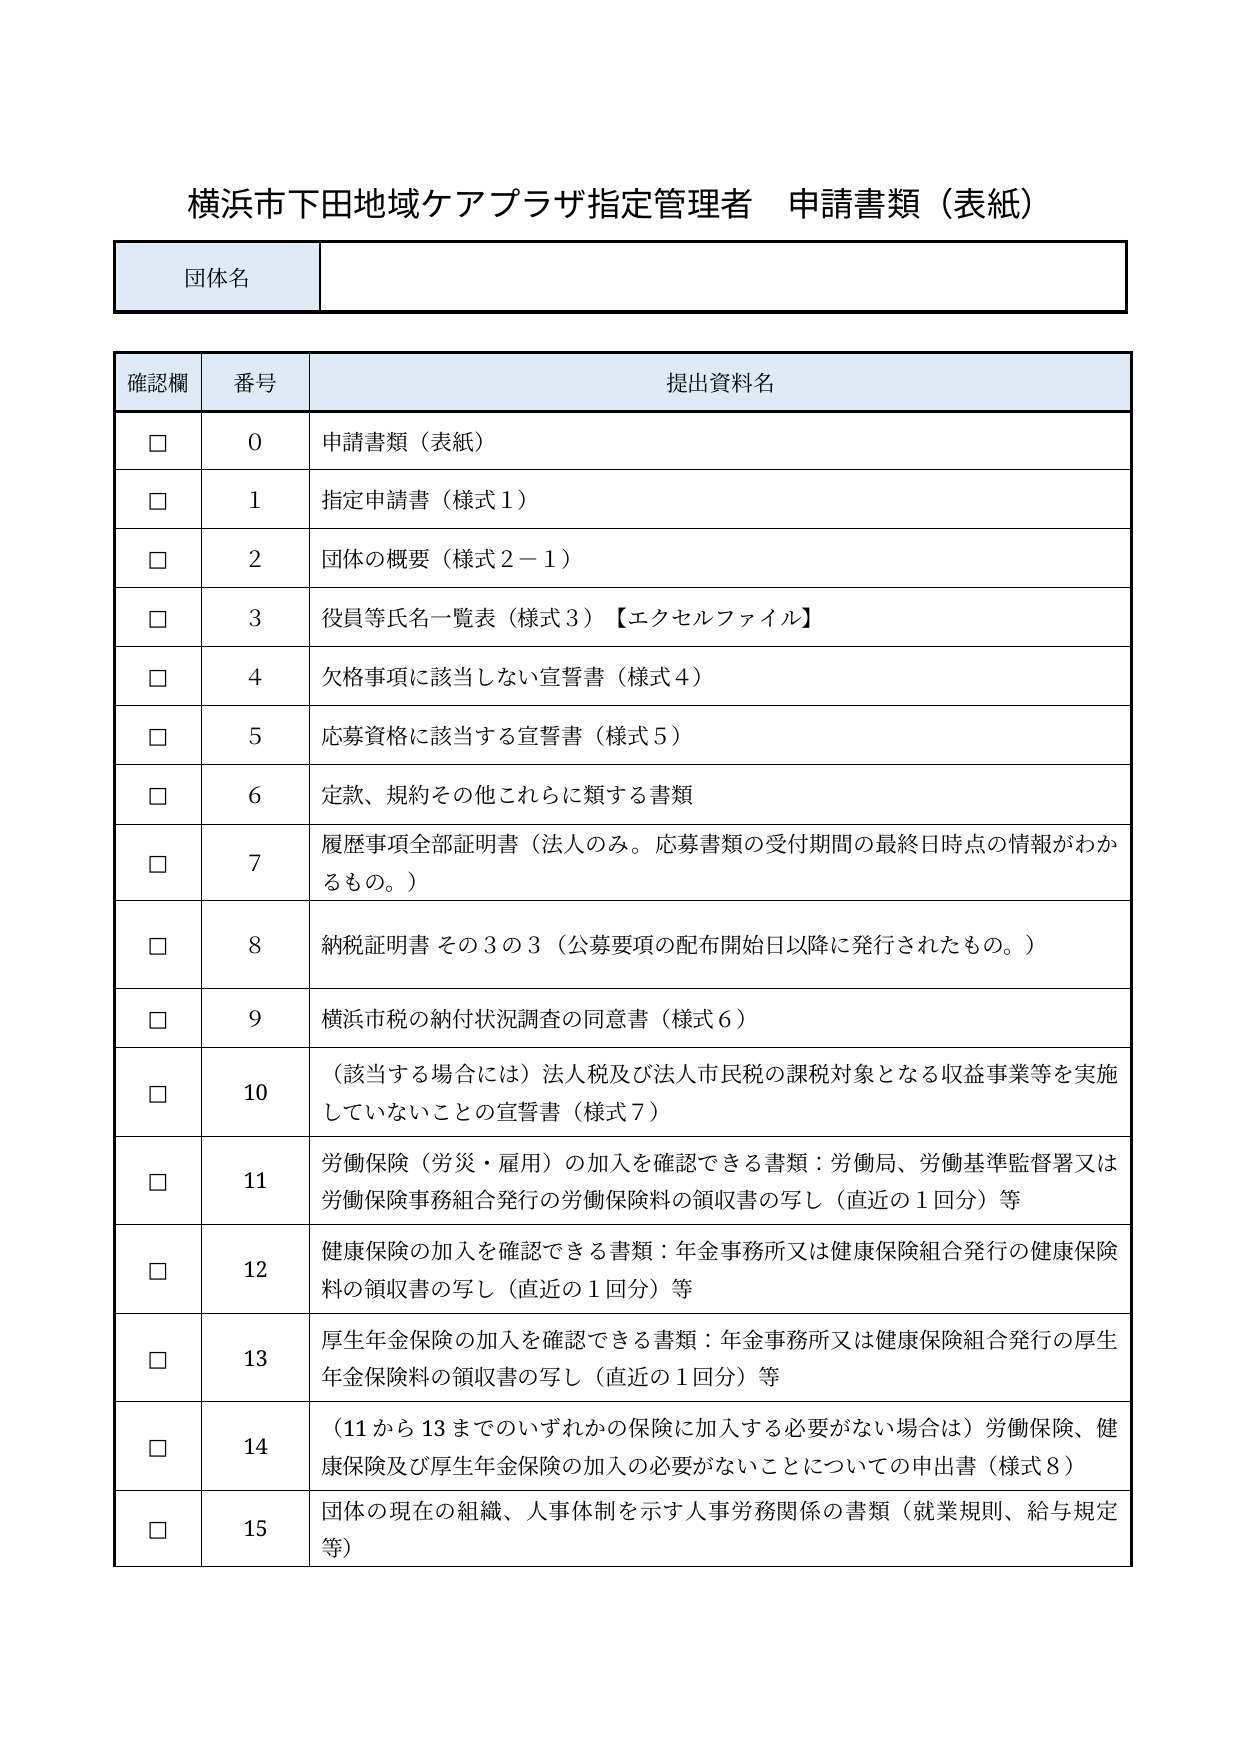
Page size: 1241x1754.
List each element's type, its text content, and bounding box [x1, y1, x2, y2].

table_cell [116, 1048, 201, 1136]
text 横浜市下田地域ケアプラザ指定管理者 申請書類（表紙） [112, 164, 1128, 239]
table_cell 履歴事項全部証明書（法人のみ。応募書類の受付期間の最終日時点の情報がわかるもの。） [310, 825, 1130, 899]
table_cell ３ [202, 588, 309, 646]
table_cell [116, 1137, 201, 1224]
table_cell [116, 901, 201, 988]
table_cell [116, 825, 201, 899]
table_cell 役員等氏名一覧表（様式３）【エクセルファイル】 [310, 588, 1130, 646]
table_cell 指定申請書（様式１） [310, 470, 1130, 528]
table_cell ７ [202, 825, 309, 899]
table_cell 申請書類（表紙） [310, 413, 1130, 469]
table_cell [116, 1314, 201, 1401]
table_cell [116, 1402, 201, 1490]
table_cell 10 [202, 1048, 309, 1136]
table_cell 健康保険の加入を確認できる書類：年金事務所又は健康保険組合発行の健康保険料の領収書の写し（直近の１回分）等 [310, 1225, 1130, 1313]
table_cell [116, 470, 201, 528]
table_cell [116, 413, 201, 469]
table_header 提出資料名 [310, 354, 1130, 410]
table_cell [116, 1491, 201, 1566]
table_cell ９ [202, 989, 309, 1047]
table_cell ８ [202, 901, 309, 988]
table_cell 納税証明書 その３の３（公募要項の配布開始日以降に発行されたもの。） [310, 901, 1130, 988]
table_cell 15 [202, 1491, 309, 1566]
table_cell （該当する場合には）法人税及び法人市民税の課税対象となる収益事業等を実施していないことの宣誓書（様式７） [310, 1048, 1130, 1136]
table_cell 厚生年金保険の加入を確認できる書類：年金事務所又は健康保険組合発行の厚生年金保険料の領収書の写し（直近の１回分）等 [310, 1314, 1130, 1401]
table_header [321, 243, 1125, 310]
table_header 確認欄 [116, 354, 201, 410]
table_cell ４ [202, 647, 309, 705]
table_cell 定款、規約その他これらに類する書類 [310, 765, 1130, 823]
table_header 団体名 [116, 243, 319, 310]
table_cell ５ [202, 706, 309, 764]
table_cell 労働保険（労災・雇用）の加入を確認できる書類：労働局、労働基準監督署又は労働保険事務組合発行の労働保険料の領収書の写し（直近の１回分）等 [310, 1137, 1130, 1224]
table_cell ０ [202, 413, 309, 469]
table_cell 団体の概要（様式２－１） [310, 529, 1130, 587]
table_cell 横浜市税の納付状況調査の同意書（様式６） [310, 989, 1130, 1047]
table_cell １ [202, 470, 309, 528]
table_header 番号 [202, 354, 309, 410]
table_cell 14 [202, 1402, 309, 1490]
table_cell 団体の現在の組織、人事体制を示す人事労務関係の書類（就業規則、給与規定等） [310, 1491, 1130, 1566]
table_cell [116, 989, 201, 1047]
table_cell 13 [202, 1314, 309, 1401]
table_cell ６ [202, 765, 309, 823]
table_cell 11 [202, 1137, 309, 1224]
table_cell [116, 765, 201, 823]
table_cell 応募資格に該当する宣誓書（様式５） [310, 706, 1130, 764]
table_cell 欠格事項に該当しない宣誓書（様式４） [310, 647, 1130, 705]
table_cell [116, 647, 201, 705]
table_cell [116, 529, 201, 587]
table_cell 12 [202, 1225, 309, 1313]
table_cell [116, 1225, 201, 1313]
table_cell （11から13までのいずれかの保険に加入する必要がない場合は）労働保険、健康保険及び厚生年金保険の加入の必要がないことについての申出書（様式８） [310, 1402, 1130, 1490]
table_cell [116, 706, 201, 764]
table_cell ２ [202, 529, 309, 587]
table_cell [116, 588, 201, 646]
